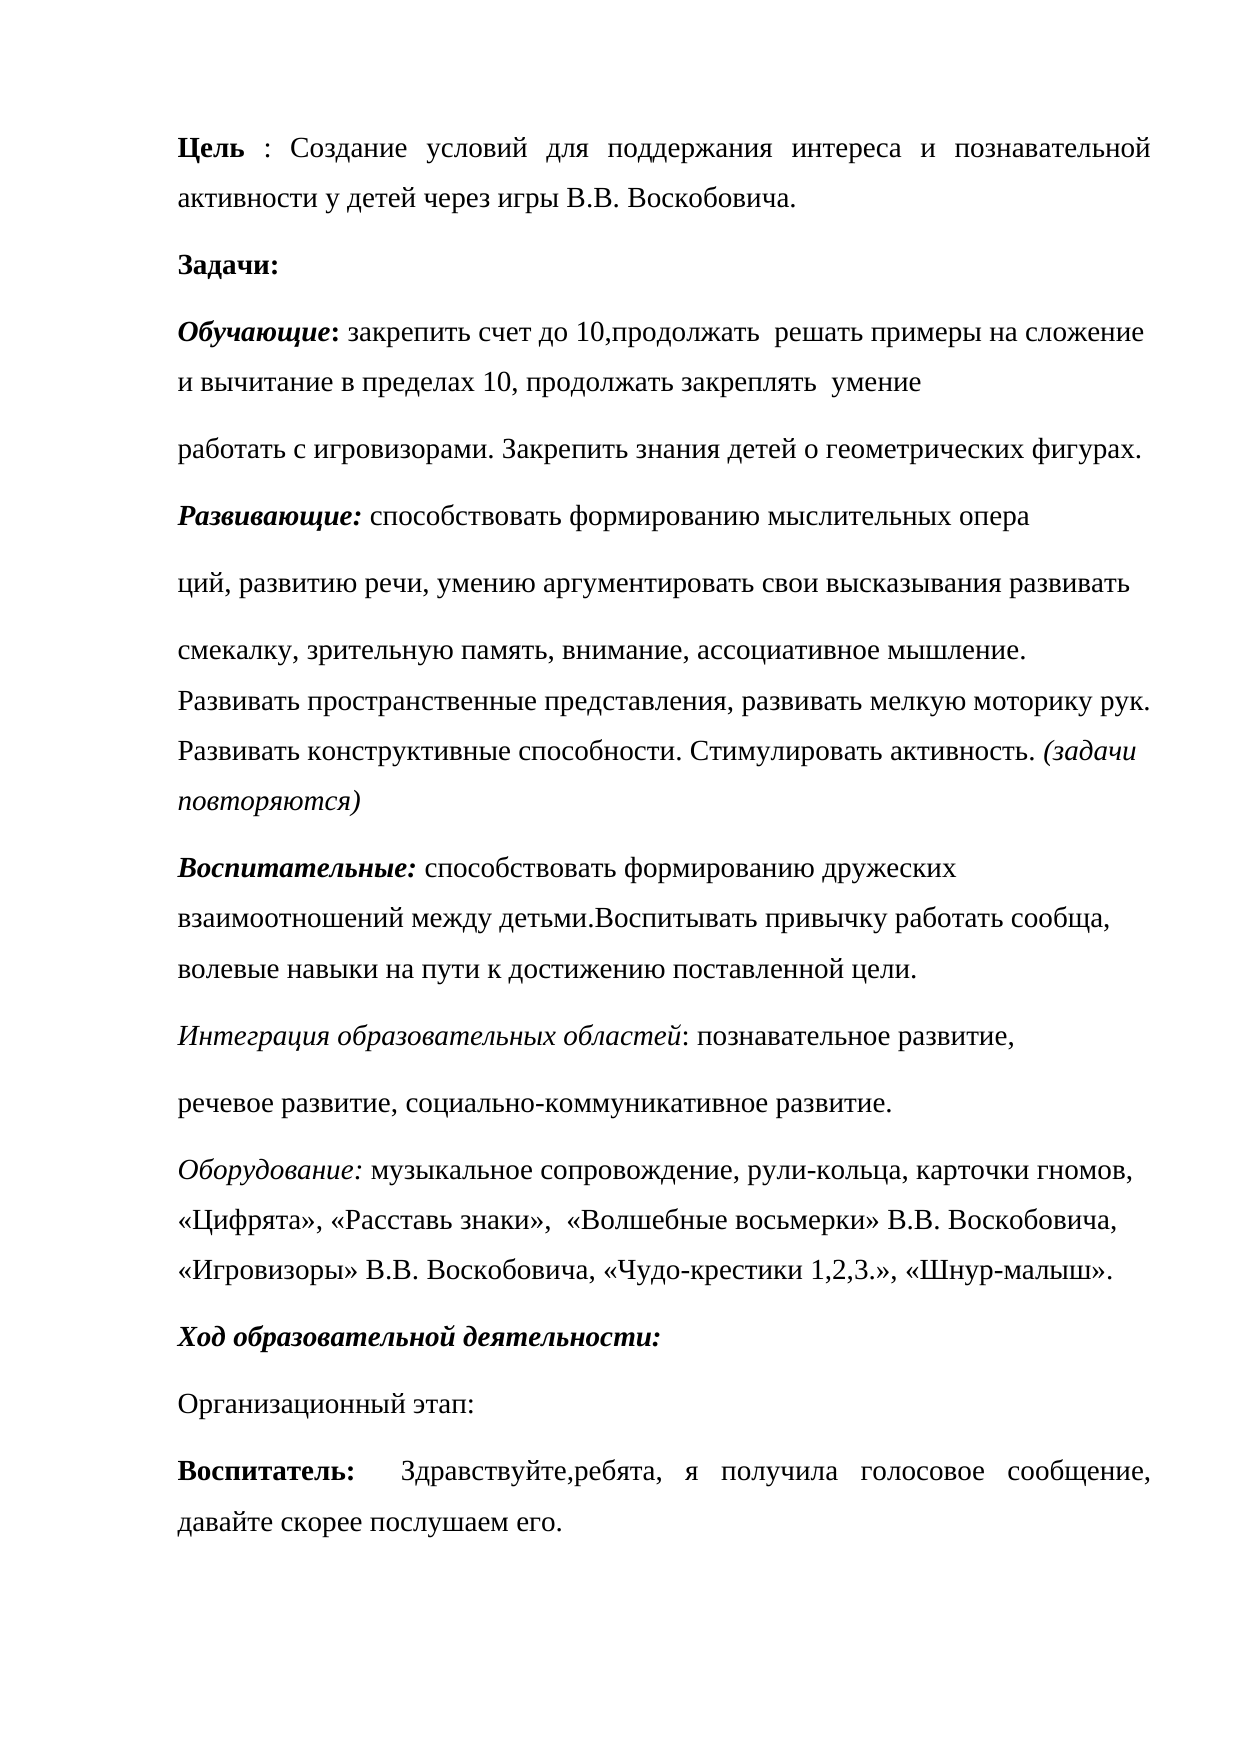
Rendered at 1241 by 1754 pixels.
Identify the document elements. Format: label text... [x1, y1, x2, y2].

text Воспитатель: Здравствуйте,ребята, я получила голосовое сообщение, давайте скорее послушаем его. [177, 1453, 1152, 1537]
text Задачи: [177, 247, 1152, 281]
text Интеграция образовательных областей: познавательное развитие, [177, 1018, 1152, 1051]
text смекалку, зрительную память, внимание, ассоциативное мышление. Развивать пространственные представления, развивать мелкую моторику рук. Развивать конструктивные способности. Стимулировать активность. (задачи повторяются) [177, 632, 1152, 817]
text Цель : Создание условий для поддержания интереса и познавательной активности у детей через игры В.В. Воскобовича. [177, 130, 1152, 214]
text Ход образовательной деятельности: [177, 1319, 1152, 1353]
text ций, развитию речи, умению аргументировать свои высказывания развивать [177, 565, 1152, 599]
text Развивающие: способствовать формированию мыслительных опера [177, 498, 1152, 532]
text речевое развитие, социально-коммуникативное развитие. [177, 1085, 1152, 1118]
text Обучающие: закрепить счет до 10,продолжать решать примеры на сложение и вычитание в пределах 10, продолжать закреплять умение [177, 314, 1152, 398]
text Воспитательные: способствовать формированию дружеских взаимоотношений между детьми.Воспитывать привычку работать сообща, волевые навыки на пути к достижению поставленной цели. [177, 850, 1152, 984]
text Организационный этап: [177, 1386, 1152, 1420]
text Оборудование: музыкальное сопровождение, рули-кольца, карточки гномов, «Цифрята», «Расставь знаки», «Волшебные восьмерки» В.В. Воскобовича, «Игровизоры» В.В. Воскобовича, «Чудо-крестики 1,2,3.», «Шнур-малыш». [177, 1152, 1152, 1286]
text работать с игровизорами. Закрепить знания детей о геометрических фигурах. [177, 431, 1152, 465]
